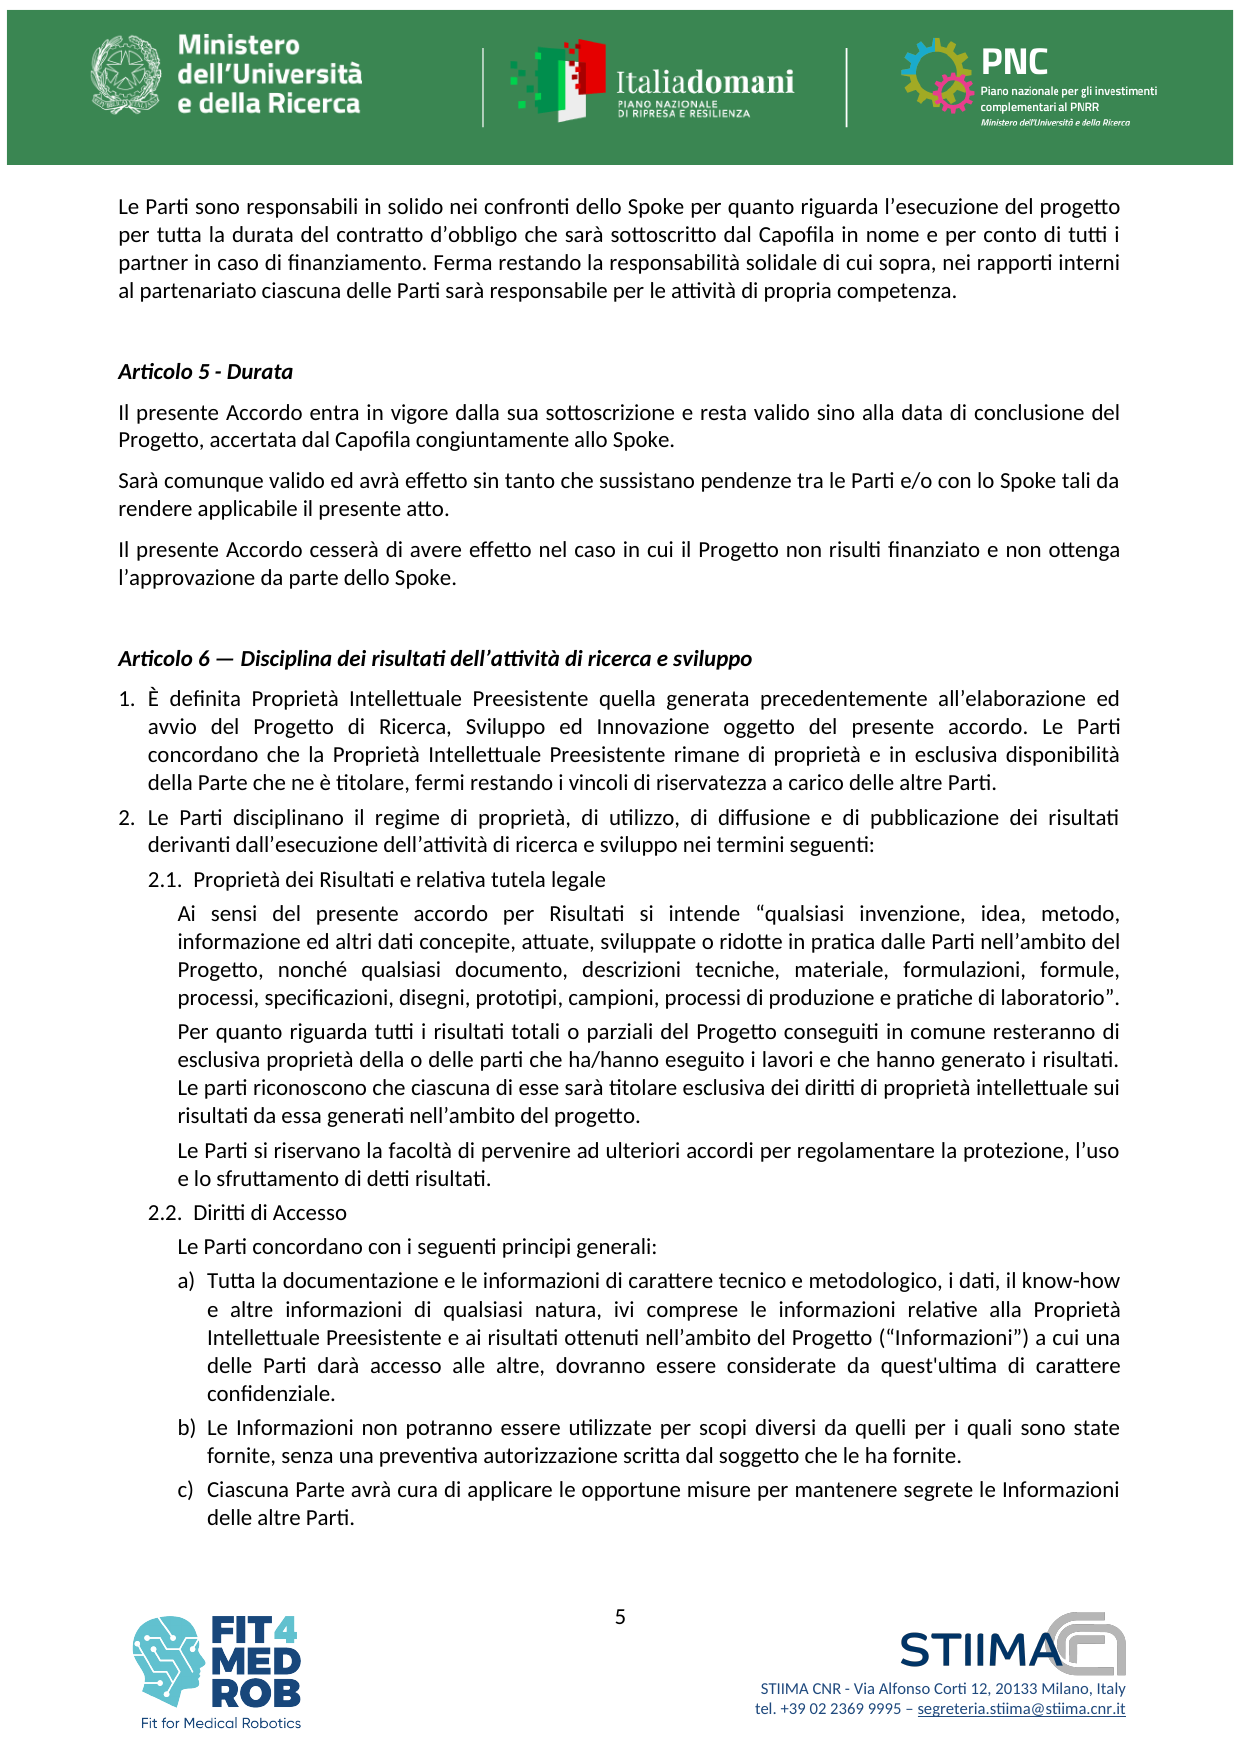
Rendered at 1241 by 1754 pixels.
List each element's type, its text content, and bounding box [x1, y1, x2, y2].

text Articolo 5 - Durata [118, 357, 1122, 385]
list Le Parti si riservano la facoltà di pervenire ad ulteriori accordi per regolamentare la protezione, l’uso e lo sfruttamento di detti risultati. [177, 1136, 1122, 1192]
picture [118, 1605, 318, 1737]
list Le Informazioni non potranno essere utilizzate per scopi diversi da quelli per i quali sono state fornite, senza una preventiva autorizzazione scritta dal soggetto che le ha fornite. [177, 1413, 1122, 1469]
list Proprietà dei Risultati e relativa tutela legale [148, 865, 1122, 893]
list Diritti di Accesso [148, 1198, 1122, 1226]
list Le Parti disciplinano il regime di proprietà, di utilizzo, di diffusione e di pubblicazione dei risultati derivanti dall’esecuzione dell’attività di ricerca e sviluppo nei termini seguenti: [118, 803, 1122, 859]
text Articolo 6 — Disciplina dei risultati dell’attività di ricerca e sviluppo [118, 644, 1122, 672]
text Sarà comunque valido ed avrà effetto sin tanto che sussistano pendenze tra le Parti e/o con lo Spoke tali da rendere applicabile il presente atto. [118, 466, 1122, 522]
list Ciascuna Parte avrà cura di applicare le opportune misure per mantenere segrete le Informazioni delle altre Parti. [177, 1475, 1122, 1531]
picture [6, 9, 1234, 171]
list Le Parti concordano con i seguenti principi generali: [177, 1232, 1122, 1260]
text Il presente Accordo cesserà di avere effetto nel caso in cui il Progetto non risulti finanziato e non ottenga l’approvazione da parte dello Spoke. [118, 535, 1122, 591]
text Il presente Accordo entra in vigore dalla sua sottoscrizione e resta valido sino alla data di conclusione del Progetto, accertata dal Capofila congiuntamente allo Spoke. [118, 398, 1122, 454]
list Tutta la documentazione e le informazioni di carattere tecnico e metodologico, i dati, il know-how e altre informazioni di qualsiasi natura, ivi comprese le informazioni relative alla Proprietà Intellettuale Preesistente e ai risultati ottenuti nell’ambito del Progetto (“Informazioni”) a cui una delle Parti darà accesso alle altre, dovranno essere considerate da quest'ultima di carattere confidenziale. [177, 1267, 1122, 1407]
text Le Parti sono responsabili in solido nei confronti dello Spoke per quanto riguarda l’esecuzione del progetto per tutta la durata del contratto d’obbligo che sarà sottoscritto dal Capofila in nome e per conto di tutti i partner in caso di finanziamento. Ferma restando la responsabilità solidale di cui sopra, nei rapporti interni al partenariato ciascuna delle Parti sarà responsabile per le attività di propria competenza. [118, 192, 1122, 304]
list È definita Proprietà Intellettuale Preesistente quella generata precedentemente all’elaborazione ed avvio del Progetto di Ricerca, Sviluppo ed Innovazione oggetto del presente accordo. Le Parti concordano che la Proprietà Intellettuale Preesistente rimane di proprietà e in esclusiva disponibilità della Parte che ne è titolare, fermi restando i vincoli di riservatezza a carico delle altre Parti. [118, 684, 1122, 796]
picture [886, 1600, 1142, 1696]
list Per quanto riguarda tutti i risultati totali o parziali del Progetto conseguiti in comune resteranno di esclusiva proprietà della o delle parti che ha/hanno eseguito i lavori e che hanno generato i risultati. Le parti riconoscono che ciascuna di esse sarà titolare esclusiva dei diritti di proprietà intellettuale sui risultati da essa generati nell’ambito del progetto. [177, 1017, 1122, 1129]
list Ai sensi del presente accordo per Risultati si intende “qualsiasi invenzione, idea, metodo, informazione ed altri dati concepite, attuate, sviluppate o ridotte in pratica dalle Parti nell’ambito del Progetto, nonché qualsiasi documento, descrizioni tecniche, materiale, formulazioni, formule, processi, specificazioni, disegni, prototipi, campioni, processi di produzione e pratiche di laboratorio”. [177, 899, 1122, 1011]
